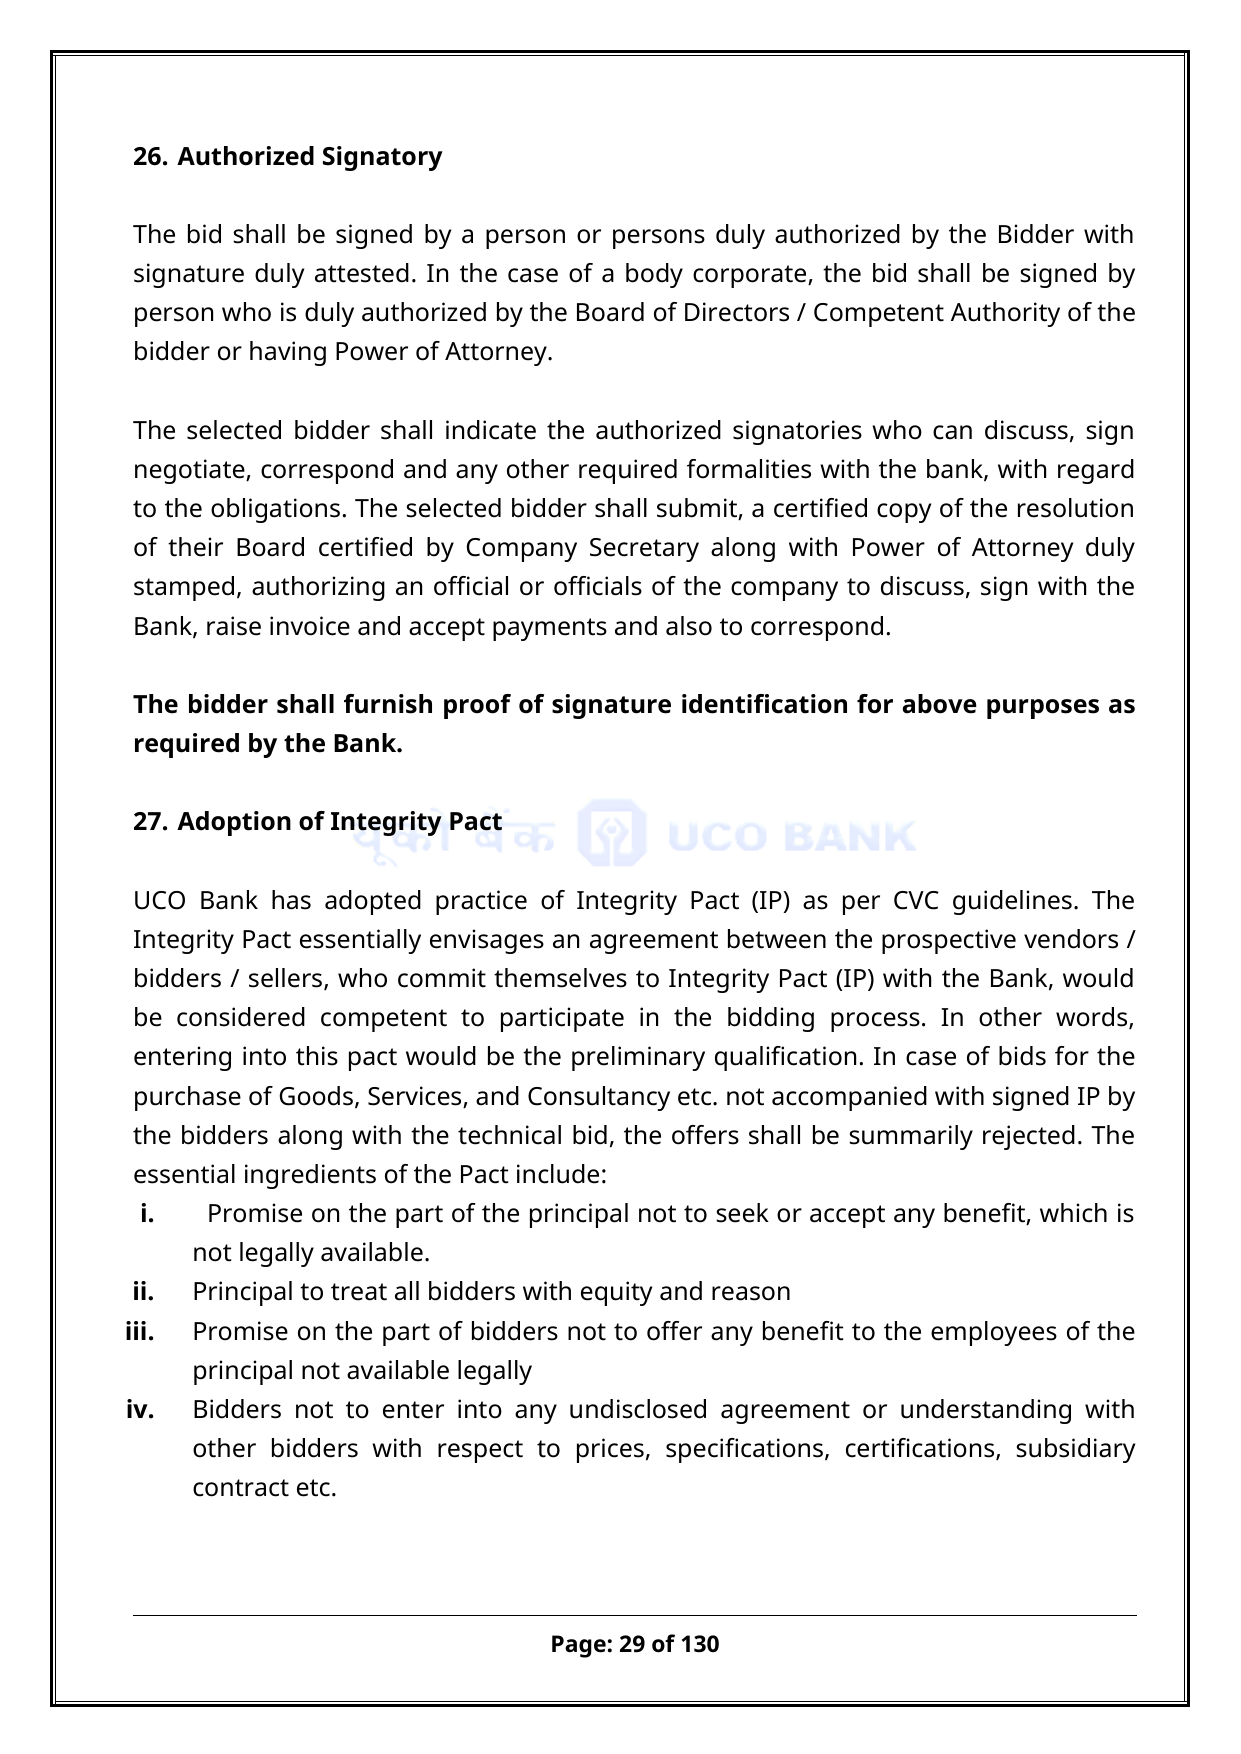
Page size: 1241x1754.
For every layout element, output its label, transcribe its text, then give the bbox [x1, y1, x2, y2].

text UCO Bank has adopted practice of Integrity Pact (IP) as per CVC guidelines. The Integrity Pact essentially envisages an agreement between the prospective vendors / bidders / sellers, who commit themselves to Integrity Pact (IP) with the Bank, would be considered competent to participate in the bidding process. In other words, entering into this pact would be the preliminary qualification. In case of bids for the purchase of Goods, Services, and Consultancy etc. not accompanied with signed IP by the bidders along with the technical bid, the offers shall be summarily rejected. The essential ingredients of the Pact include: [133, 882, 1137, 1191]
list Principal to treat all bidders with equity and reason [154, 1274, 1137, 1308]
list The bid shall be signed by a person or persons duly authorized by the Bidder with signature duly attested. In the case of a body corporate, the bid shall be signed by person who is duly authorized by the Board of Directors / Competent Authority of the bidder or having Power of Attorney. [133, 216, 1137, 368]
list Bidders not to enter into any undisclosed agreement or understanding with other bidders with respect to prices, specifications, certifications, subsidiary contract etc. [154, 1391, 1137, 1504]
subtitle Adoption of Integrity Pact [133, 804, 1137, 838]
list Promise on the part of bidders not to offer any benefit to the employees of the principal not available legally [154, 1313, 1137, 1386]
text The bidder shall furnish proof of signature identification for above purposes as required by the Bank. [133, 686, 1137, 760]
subtitle Authorized Signatory [133, 138, 1137, 172]
list Promise on the part of the principal not to seek or accept any benefit, which is not legally available. [154, 1196, 1137, 1269]
text The selected bidder shall indicate the authorized signatories who can discuss, sign negotiate, correspond and any other required formalities with the bank, with regard to the obligations. The selected bidder shall submit, a certified copy of the resolution of their Board certified by Company Secretary along with Power of Attorney duly stamped, authorizing an official or officials of the company to discuss, sign with the Bank, raise invoice and accept payments and also to correspond. [133, 412, 1137, 642]
